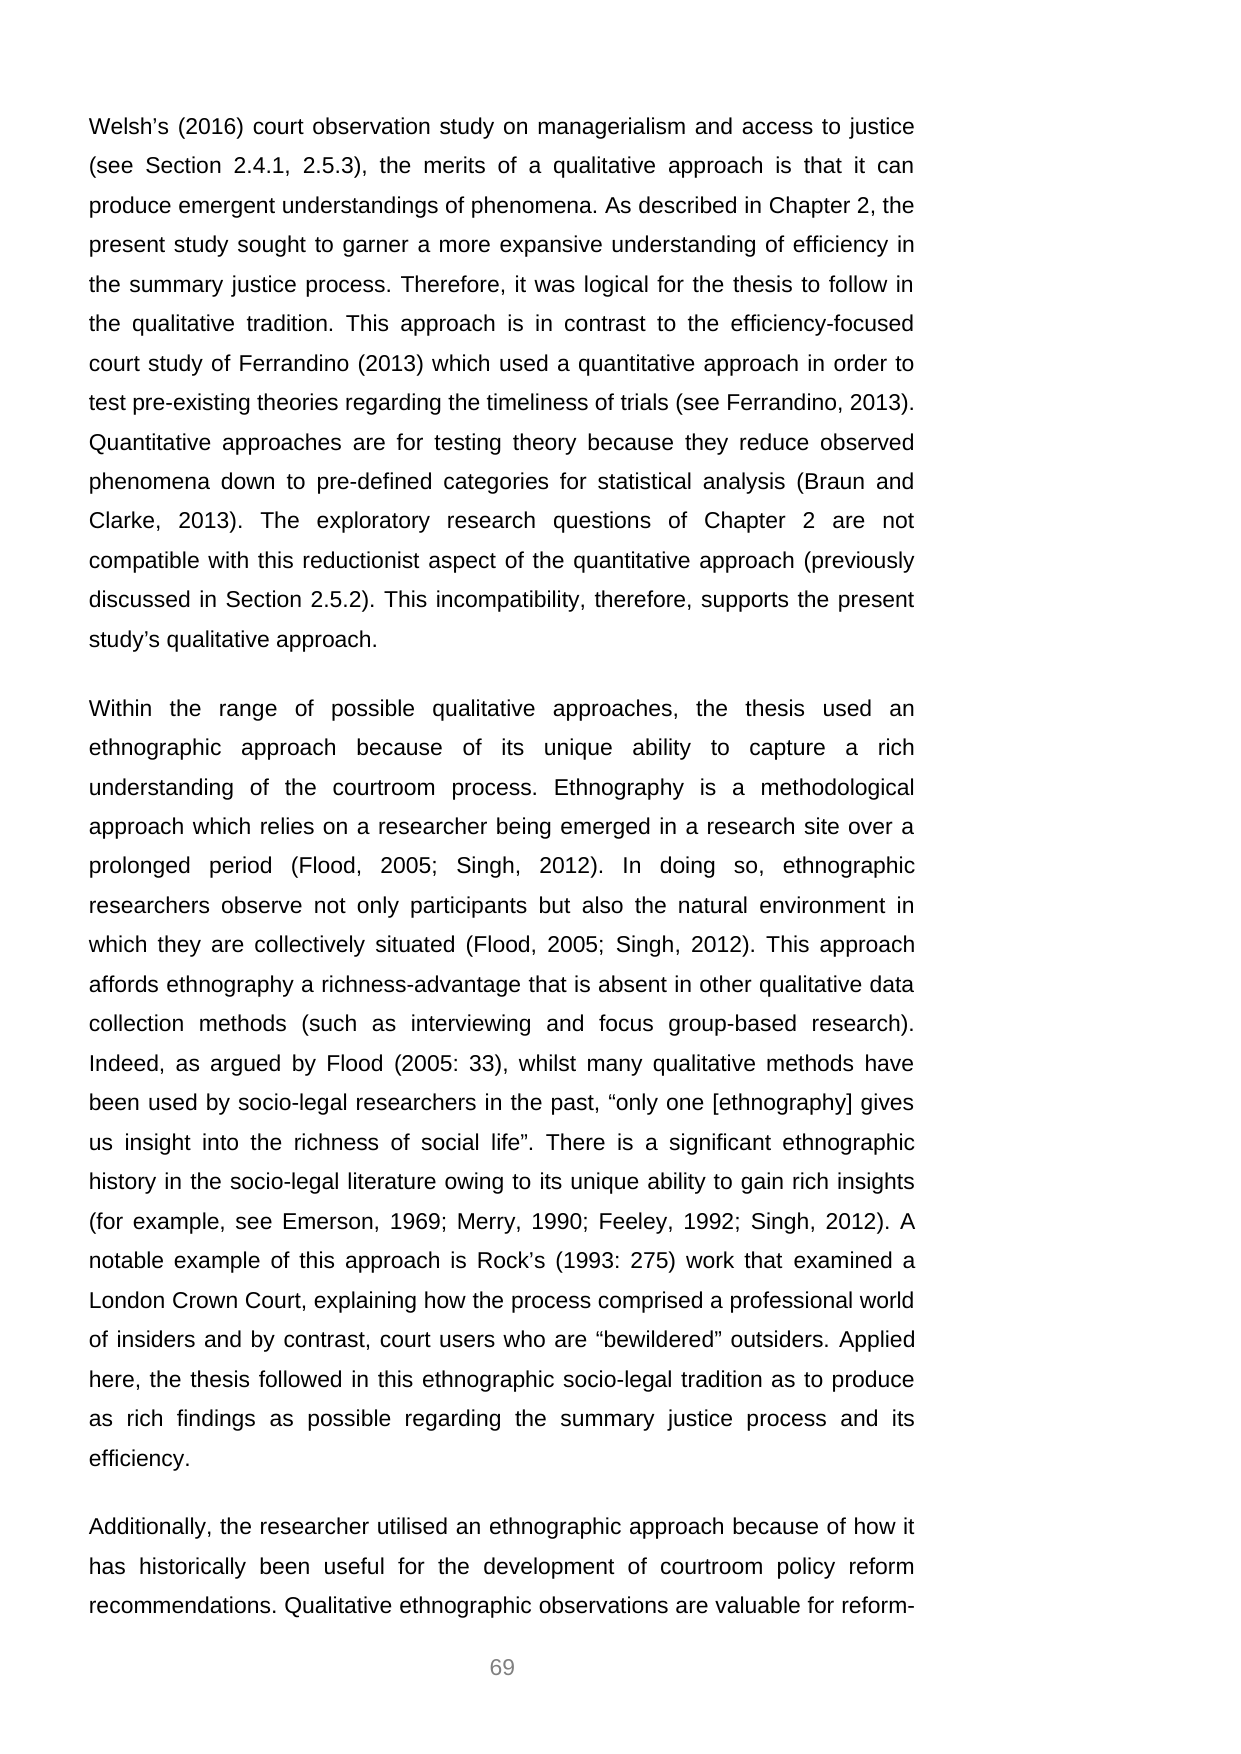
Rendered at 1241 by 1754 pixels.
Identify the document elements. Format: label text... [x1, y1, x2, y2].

text Within the range of possible qualitative approaches, the thesis used an ethnographic approach because of its unique ability to capture a rich understanding of the courtroom process. Ethnography is a methodological approach which relies on a researcher being emerged in a research site over a prolonged period (Flood, 2005; Singh, 2012). In doing so, ethnographic researchers observe not only participants but also the natural environment in which they are collectively situated (Flood, 2005; Singh, 2012). This approach affords ethnography a richness-advantage that is absent in other qualitative data collection methods (such as interviewing and focus group-based research). Indeed, as argued by Flood (2005: 33), whilst many qualitative methods have been used by socio-legal researchers in the past, “only one [ethnography] gives us insight into the richness of social life”. There is a significant ethnographic history in the socio-legal literature owing to its unique ability to gain rich insights (for example, see Emerson, 1969; Merry, 1990; Feeley, 1992; Singh, 2012). A notable example of this approach is Rock’s (1993: 275) work that examined a London Crown Court, explaining how the process comprised a professional world of insiders and by contrast, court users who are “bewildered” outsiders. Applied here, the thesis followed in this ethnographic socio-legal tradition as to produce as rich findings as possible regarding the summary justice process and its efficiency. [89, 694, 915, 1471]
